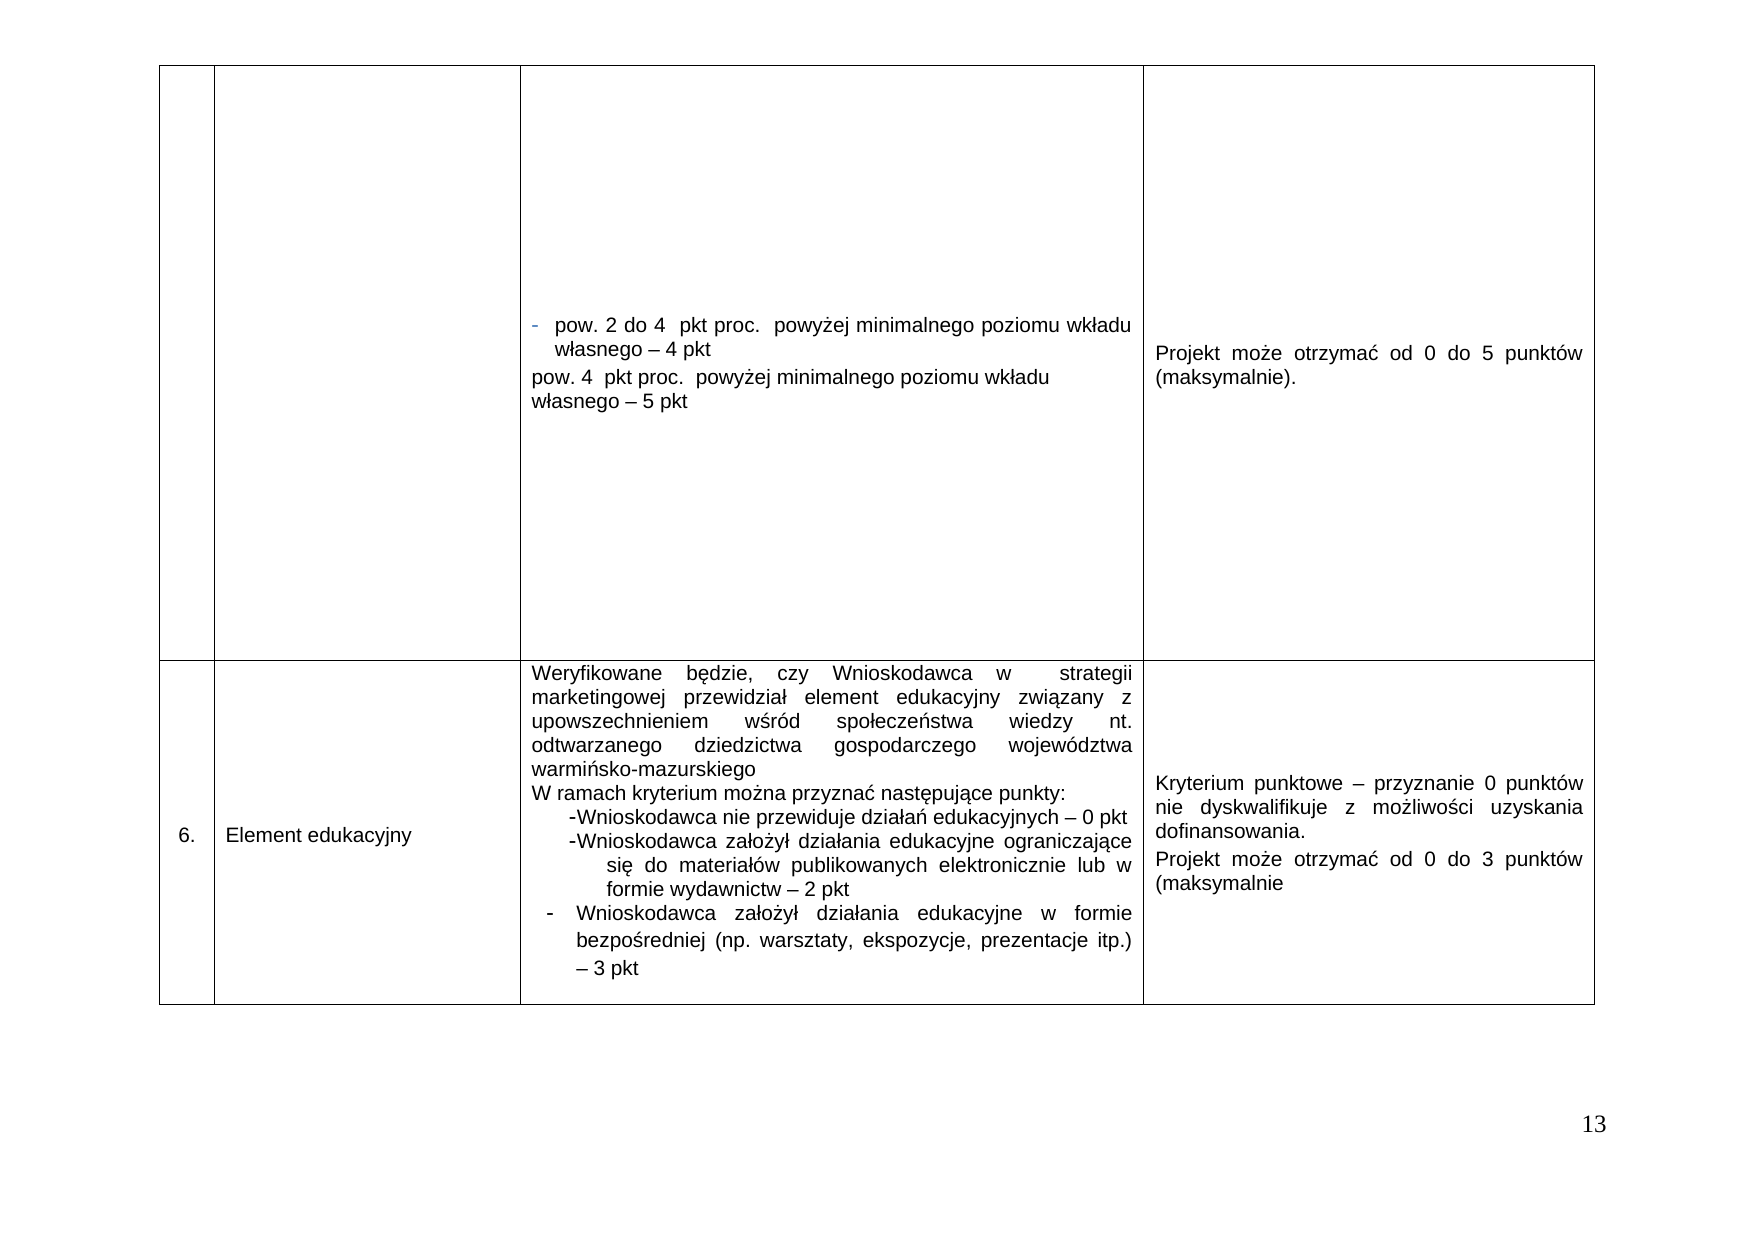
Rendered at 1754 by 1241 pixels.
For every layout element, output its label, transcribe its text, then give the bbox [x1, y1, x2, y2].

table_cell Weryfikowane będzie, czy Wnioskodawca w strategii marketingowej przewidział element edukacyjny związany z upowszechnieniem wśród społeczeństwa wiedzy nt. odtwarzanego dziedzictwa gospodarczego województwa warmińsko-mazurskiego W ramach kryterium można przyznać następujące punkty: Wnioskodawca nie przewiduje działań edukacyjnych – 0 pkt Wnioskodawca założył działania edukacyjne ograniczające się do materiałów publikowanych elektronicznie lub w formie wydawnictw – 2 pkt Wnioskodawca założył działania edukacyjne w formie bezpośredniej (np. warsztaty, ekspozycje, prezentacje itp.) – 3 pkt [521, 661, 1143, 1004]
table_cell Element edukacyjny [215, 661, 520, 1004]
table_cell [1144, 66, 1594, 660]
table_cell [215, 66, 520, 660]
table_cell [521, 66, 1143, 660]
table_cell 6. [160, 661, 214, 1004]
table_cell 5. [160, 66, 214, 660]
table_cell Kryterium punktowe – przyznanie 0 punktów nie dyskwalifikuje z możliwości uzyskania dofinansowania. Projekt może otrzymać od 0 do 3 punktów (maksymalnie [1144, 661, 1594, 1004]
